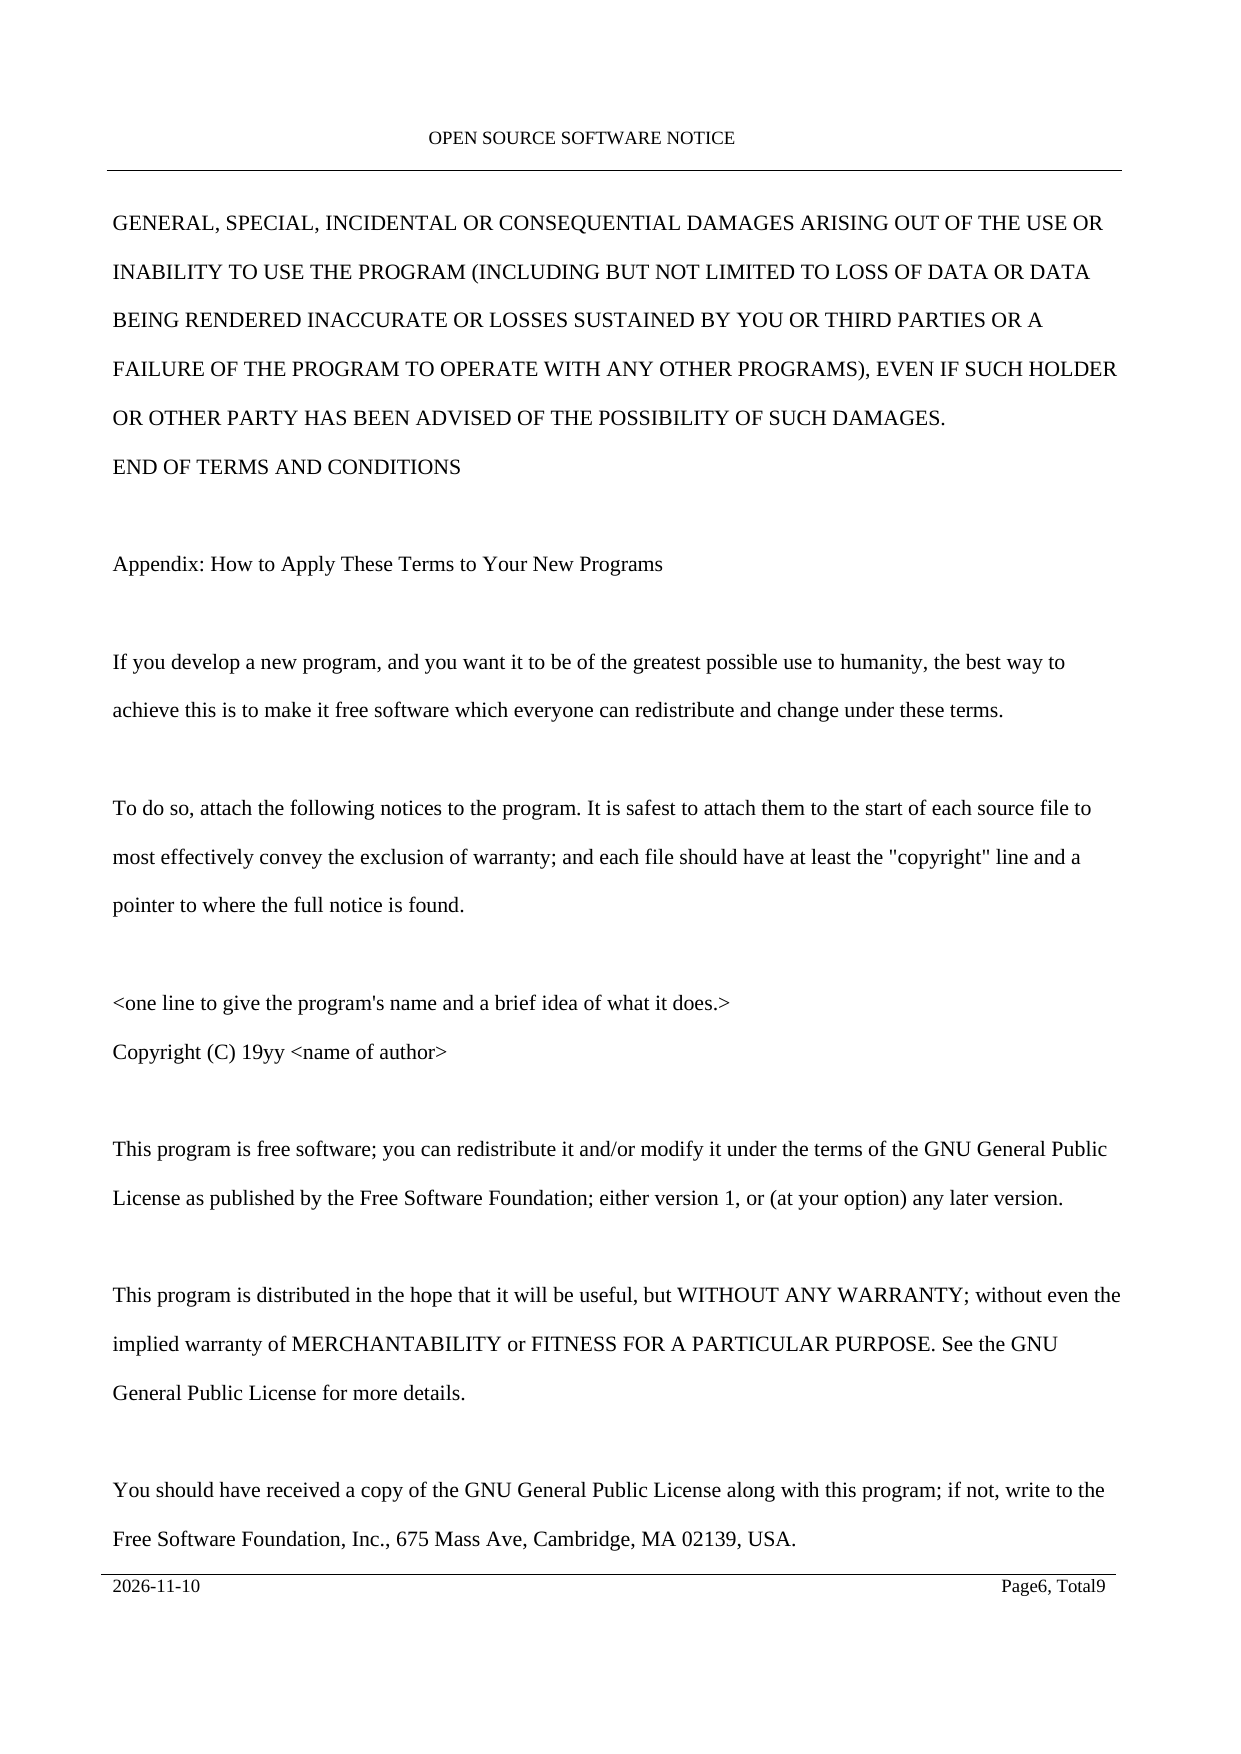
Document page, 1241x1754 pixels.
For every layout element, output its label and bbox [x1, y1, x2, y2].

text [112, 206, 1128, 1555]
